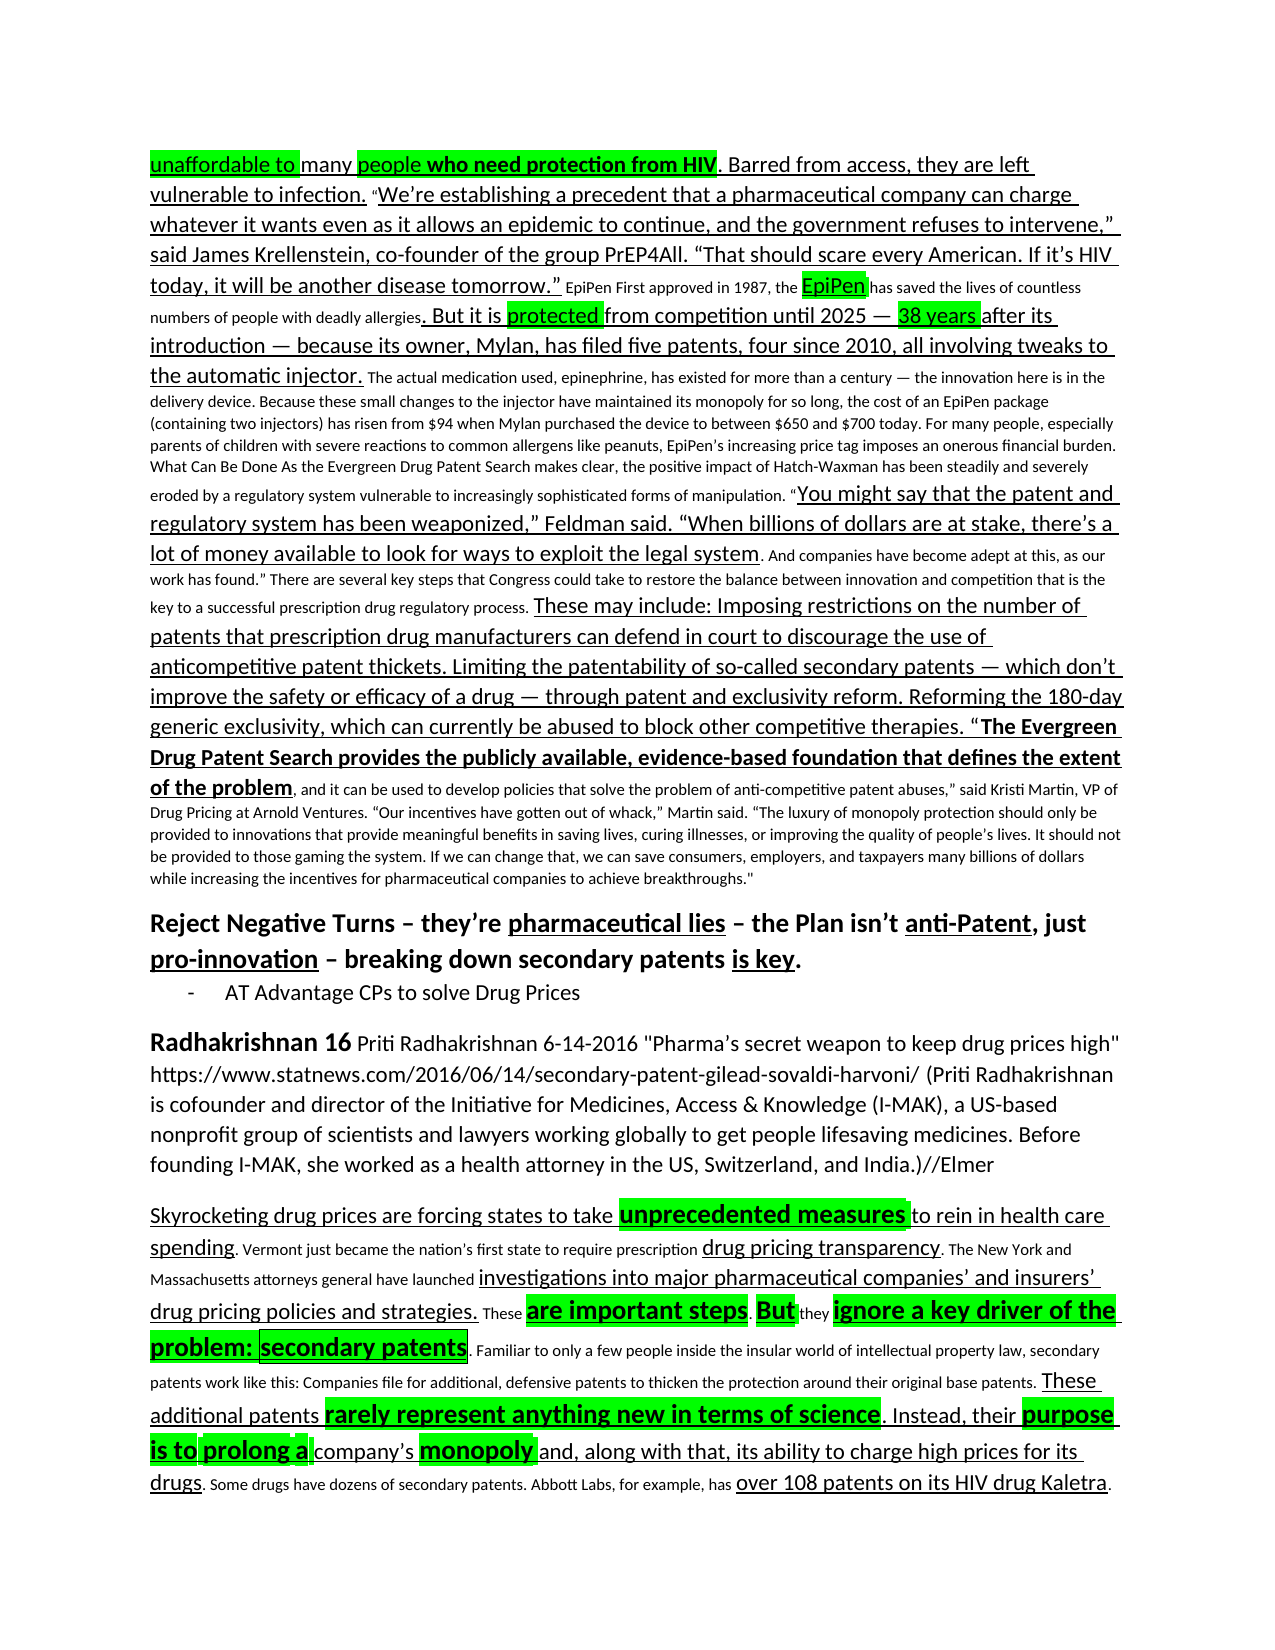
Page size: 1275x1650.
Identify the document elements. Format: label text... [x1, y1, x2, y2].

subtitle Reject Negative Turns – they’re pharmaceutical lies – the Plan isn’t anti-Patent, just pro-innovation – breaking down secondary patents is key. [150, 907, 1125, 975]
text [150, 1197, 1125, 1496]
list AT Advantage CPs to solve Drug Prices [187, 978, 1125, 1006]
text Radhakrishnan 16 Priti Radhakrishnan 6-14-2016 "Pharma’s secret weapon to keep drug prices high" https://www.statnews.com/2016/06/14/secondary-patent-gilead-sovaldi-harvoni/ (Priti Radhakrishnan is cofounder and director of the Initiative for Medicines, Access & Knowledge (I-MAK), a US-based nonprofit group of scientists and lawyers working globally to get people lifesaving medicines. Before founding I-MAK, she worked as a health attorney in the US, Switzerland, and India.)//Elmer [150, 1025, 1125, 1179]
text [150, 150, 1125, 888]
